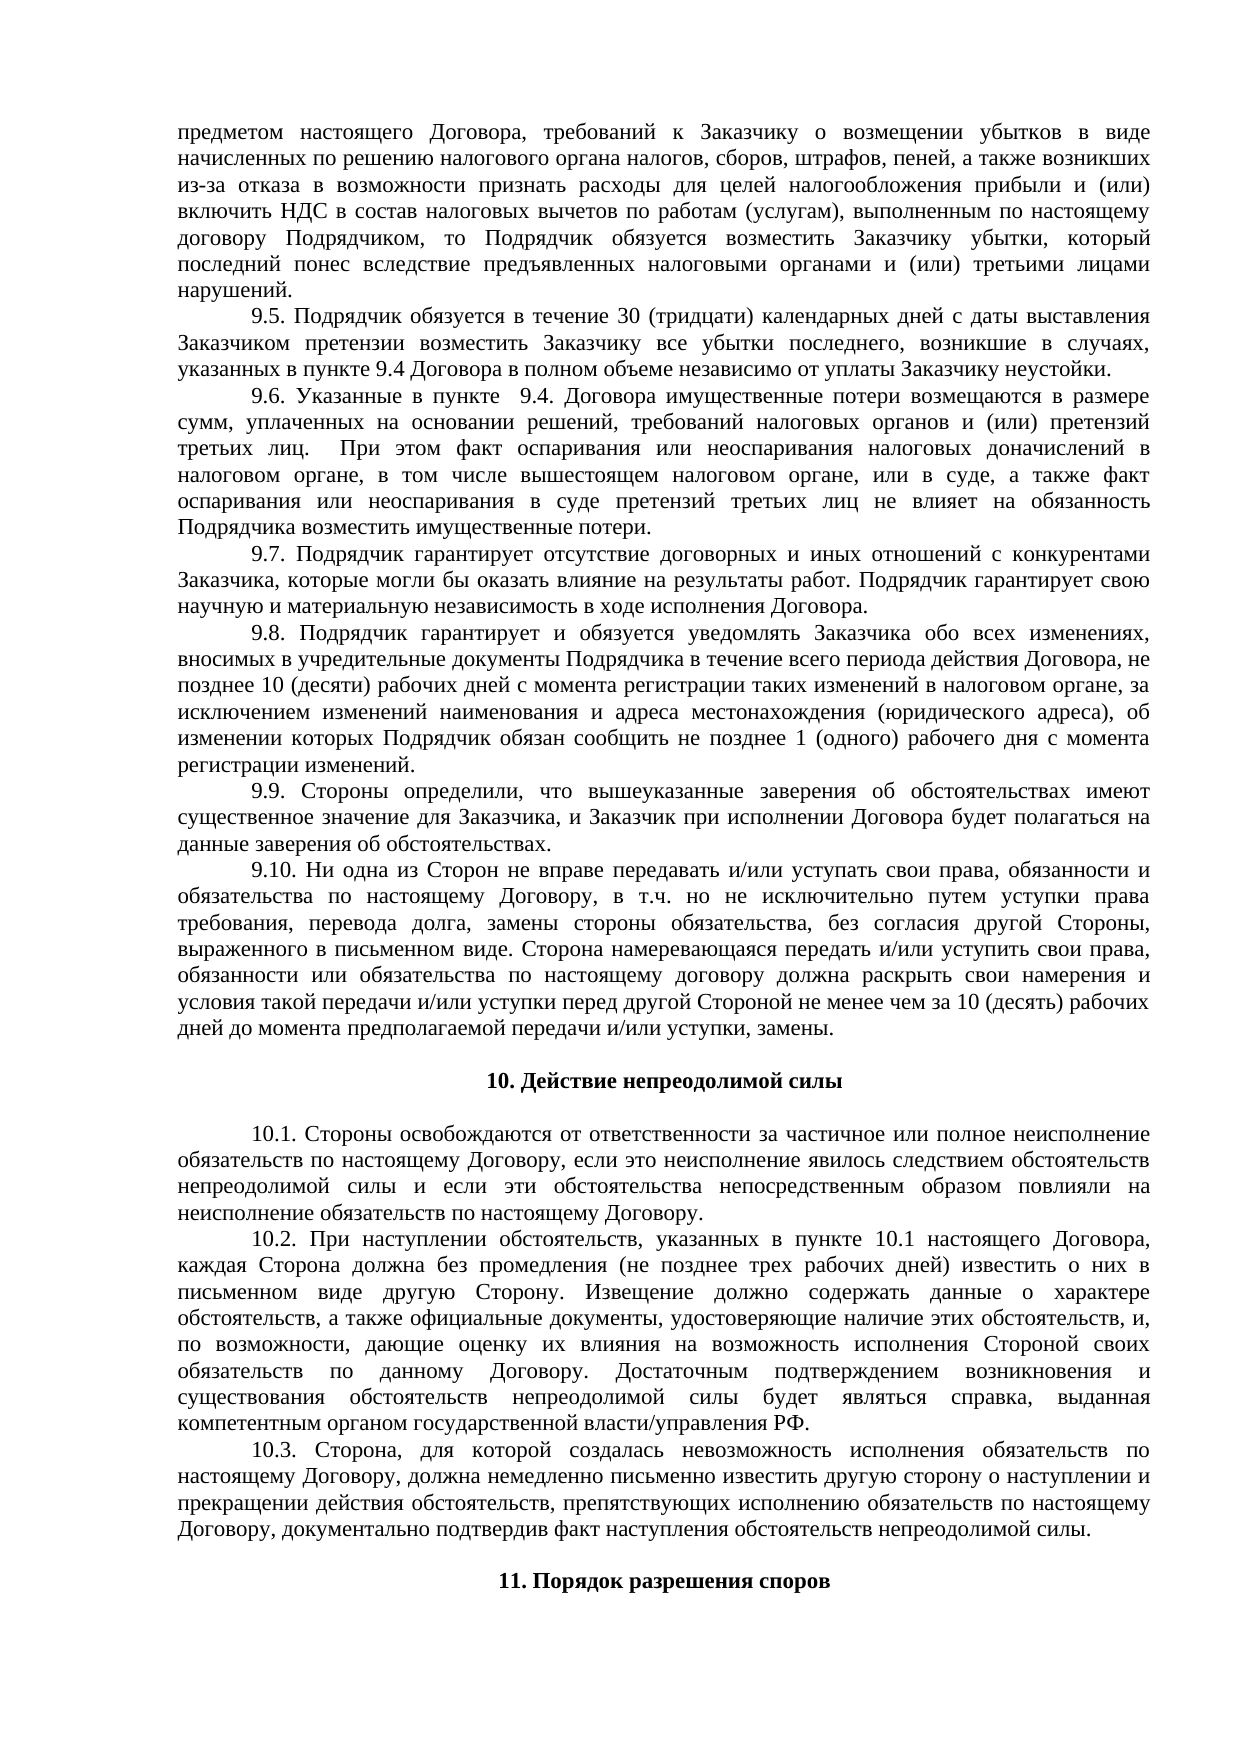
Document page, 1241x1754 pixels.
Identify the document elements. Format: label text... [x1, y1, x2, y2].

text 9.8. Подрядчик гарантирует и обязуется уведомлять Заказчика обо всех изменениях, вносимых в учредительные документы Подрядчика в течение всего периода действия Договора, не позднее 10 (десяти) рабочих дней с момента регистрации таких изменений в налоговом органе, за исключением изменений наименования и адреса местонахождения (юридического адреса), об изменении которых Подрядчик обязан сообщить не позднее 1 (одного) рабочего дня с момента регистрации изменений. [177, 619, 1152, 777]
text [177, 118, 1152, 303]
text 9.10. Ни одна из Сторон не вправе передавать и/или уступать свои права, обязанности и обязательства по настоящему Договору, в т.ч. но не исключительно путем уступки права требования, перевода долга, замены стороны обязательства, без согласия другой Стороны, выраженного в письменном виде. Сторона намеревающаяся передать и/или уступить свои права, обязанности или обязательства по настоящему договору должна раскрыть свои намерения и условия такой передачи и/или уступки перед другой Стороной не менее чем за 10 (десять) рабочих дней до момента предполагаемой передачи и/или уступки, замены. [177, 856, 1152, 1041]
text 11. Порядок разрешения споров [177, 1568, 1152, 1594]
text 10.3. Сторона, для которой создалась невозможность исполнения обязательств по настоящему Договору, должна немедленно письменно известить другую сторону о наступлении и прекращении действия обстоятельств, препятствующих исполнению обязательств по настоящему Договору, документально подтвердив факт наступления обстоятельств непреодолимой силы. [177, 1436, 1152, 1541]
text 9.7. Подрядчик гарантирует отсутствие договорных и иных отношений с конкурентами Заказчика, которые могли бы оказать влияние на результаты работ. Подрядчик гарантирует свою научную и материальную независимость в ходе исполнения Договора. [177, 540, 1152, 619]
text 9.5. Подрядчик обязуется в течение 30 (тридцати) календарных дней с даты выставления Заказчиком претензии возместить Заказчику все убытки последнего, возникшие в случаях, указанных в пункте 9.4 Договора в полном объеме независимо от уплаты Заказчику неустойки. [177, 303, 1152, 382]
text 9.6. Указанные в пункте 9.4. Договора имущественные потери возмещаются в размере сумм, уплаченных на основании решений, требований налоговых органов и (или) претензий третьих лиц. При этом факт оспаривания или неоспаривания налоговых доначислений в налоговом органе, в том числе вышестоящем налоговом органе, или в суде, а также факт оспаривания или неоспаривания в суде претензий третьих лиц не влияет на обязанность Подрядчика возместить имущественные потери. [177, 382, 1152, 540]
text 9.9. Стороны определили, что вышеуказанные заверения об обстоятельствах имеют существенное значение для Заказчика, и Заказчик при исполнении Договора будет полагаться на данные заверения об обстоятельствах. [177, 777, 1152, 856]
text 10. Действие непреодолимой силы [177, 1067, 1152, 1093]
text 10.1. Стороны освобождаются от ответственности за частичное или полное неисполнение обязательств по настоящему Договору, если это неисполнение явилось следствием обстоятельств непреодолимой силы и если эти обстоятельства непосредственным образом повлияли на неисполнение обязательств по настоящему Договору. [177, 1119, 1152, 1225]
text 10.2. При наступлении обстоятельств, указанных в пункте 10.1 настоящего Договора, каждая Сторона должна без промедления (не позднее трех рабочих дней) известить о них в письменном виде другую Сторону. Извещение должно содержать данные о характере обстоятельств, а также официальные документы, удостоверяющие наличие этих обстоятельств, и, по возможности, дающие оценку их влияния на возможность исполнения Стороной своих обязательств по данному Договору. Достаточным подтверждением возникновения и существования обстоятельств непреодолимой силы будет являться справка, выданная компетентным органом государственной власти/управления РФ. [177, 1225, 1152, 1436]
